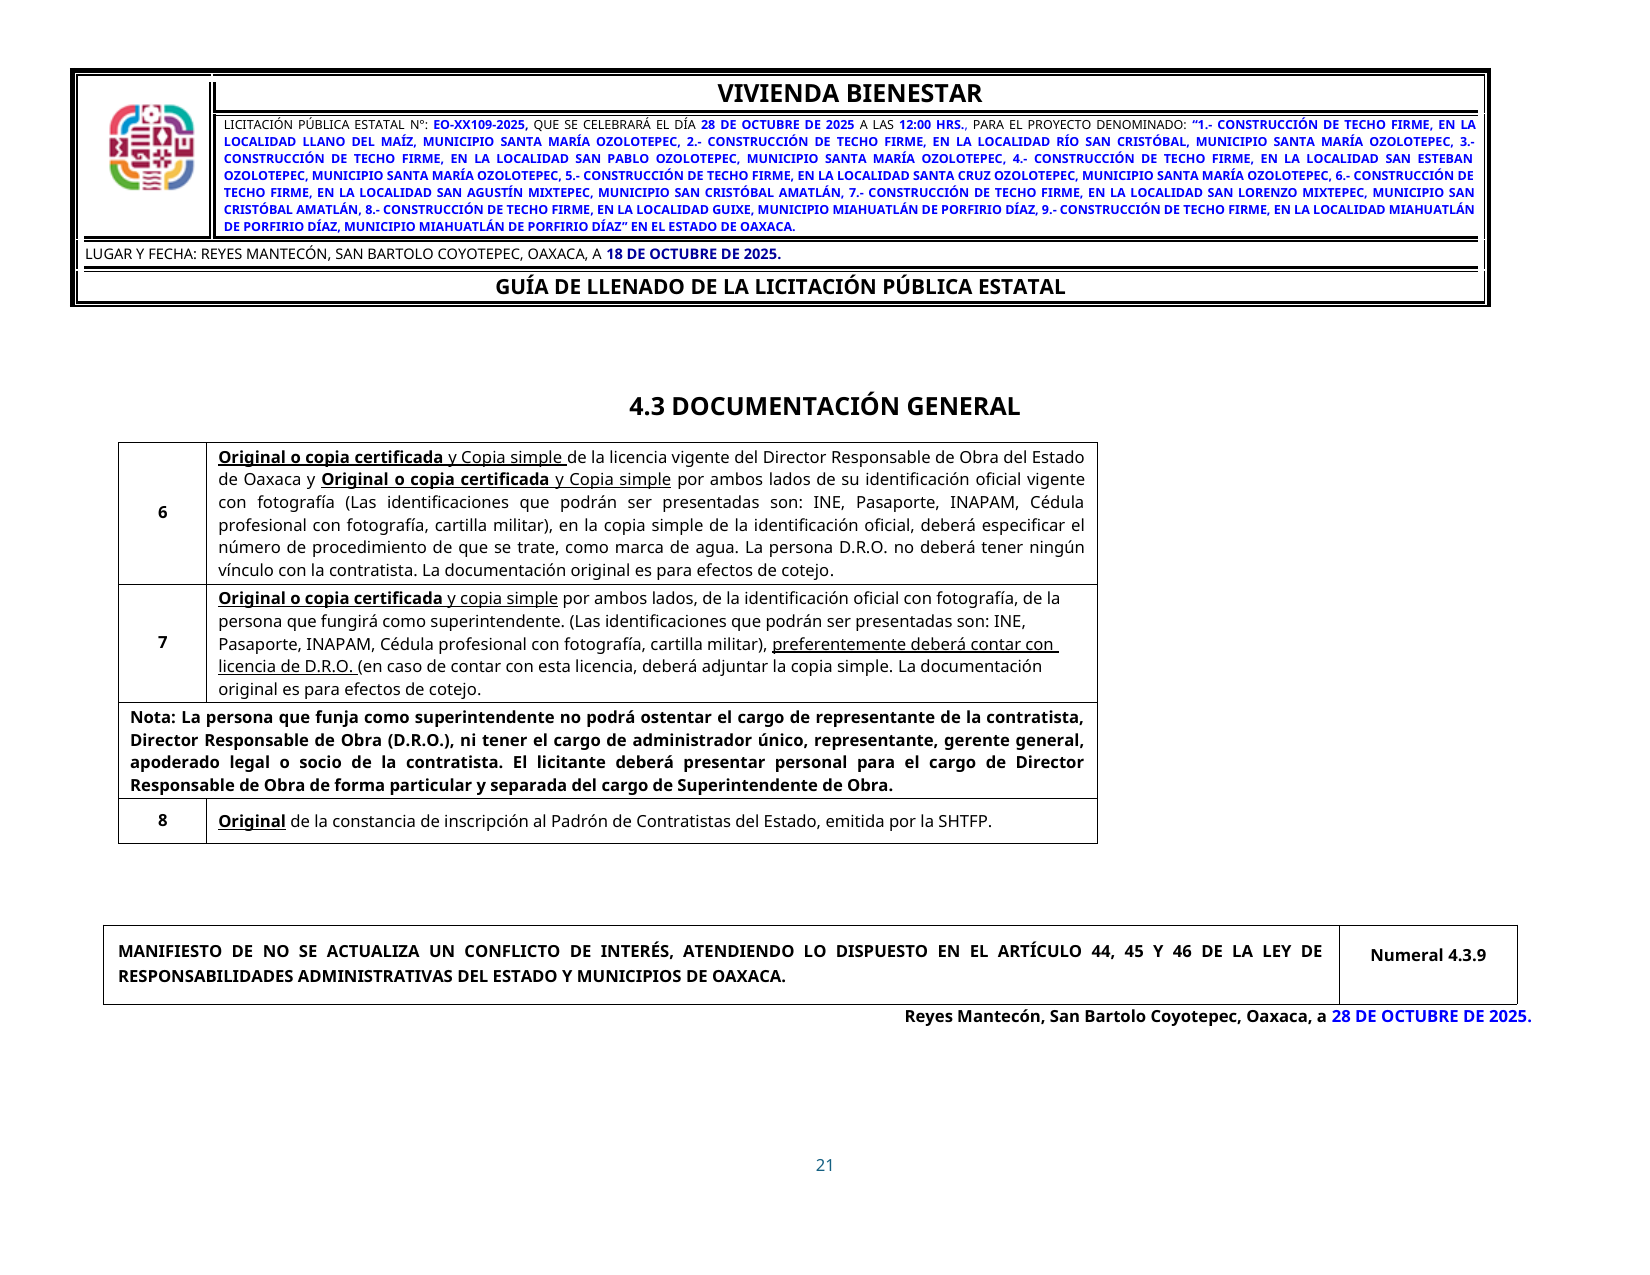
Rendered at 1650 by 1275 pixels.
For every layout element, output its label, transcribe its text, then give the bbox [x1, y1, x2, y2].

table_cell 7 [119, 585, 206, 702]
text 4.3 DOCUMENTACIÓN GENERAL [118, 389, 1532, 423]
table_header Numeral 4.3.9 [1340, 926, 1517, 1004]
table_header Original o copia certificada y Copia simple de la licencia vigente del Director Responsable de Obra del Estado de Oaxaca y Original o copia certificada y Copia simple por ambos lados de su identificación oficial vigente con fotografía (Las identificaciones que podrán ser presentadas son: INE, Pasaporte, INAPAM, Cédula profesional con fotografía, cartilla militar), en la copia simple de la identificación oficial, deberá especificar el número de procedimiento de que se trate, como marca de agua. La persona D.R.O. no deberá tener ningún vínculo con la contratista. La documentación original es para efectos de cotejo. [207, 443, 1097, 583]
table_cell Original o copia certificada y copia simple por ambos lados, de la identificación oficial con fotografía, de la persona que fungirá como superintendente. (Las identificaciones que podrán ser presentadas son: INE, Pasaporte, INAPAM, Cédula profesional con fotografía, cartilla militar), preferentemente deberá contar con licencia de D.R.O. (en caso de contar con esta licencia, deberá adjuntar la copia simple. La documentación original es para efectos de cotejo. [207, 585, 1097, 702]
table_cell Original de la constancia de inscripción al Padrón de Contratistas del Estado, emitida por la SHTFP. [207, 799, 1097, 843]
table_cell Nota: La persona que funja como superintendente no podrá ostentar el cargo de representante de la contratista, Director Responsable de Obra (D.R.O.), ni tener el cargo de administrador único, representante, gerente general, apoderado legal o socio de la contratista. El licitante deberá presentar personal para el cargo de Director Responsable de Obra de forma particular y separada del cargo de Superintendente de Obra. [119, 703, 1097, 798]
text Reyes Mantecón, San Bartolo Coyotepec, Oaxaca, a 28 DE OCTUBRE DE 2025. [118, 991, 1532, 1027]
table_cell 8 [119, 799, 206, 843]
table_header MANIFIESTO DE NO SE ACTUALIZA UN CONFLICTO DE INTERÉS, ATENDIENDO LO DISPUESTO EN EL ARTÍCULO 44, 45 Y 46 DE LA LEY DE RESPONSABILIDADES ADMINISTRATIVAS DEL ESTADO Y MUNICIPIOS DE OAXACA. [104, 926, 1339, 1004]
table_header 6 [119, 443, 206, 583]
picture [98, 97, 205, 196]
